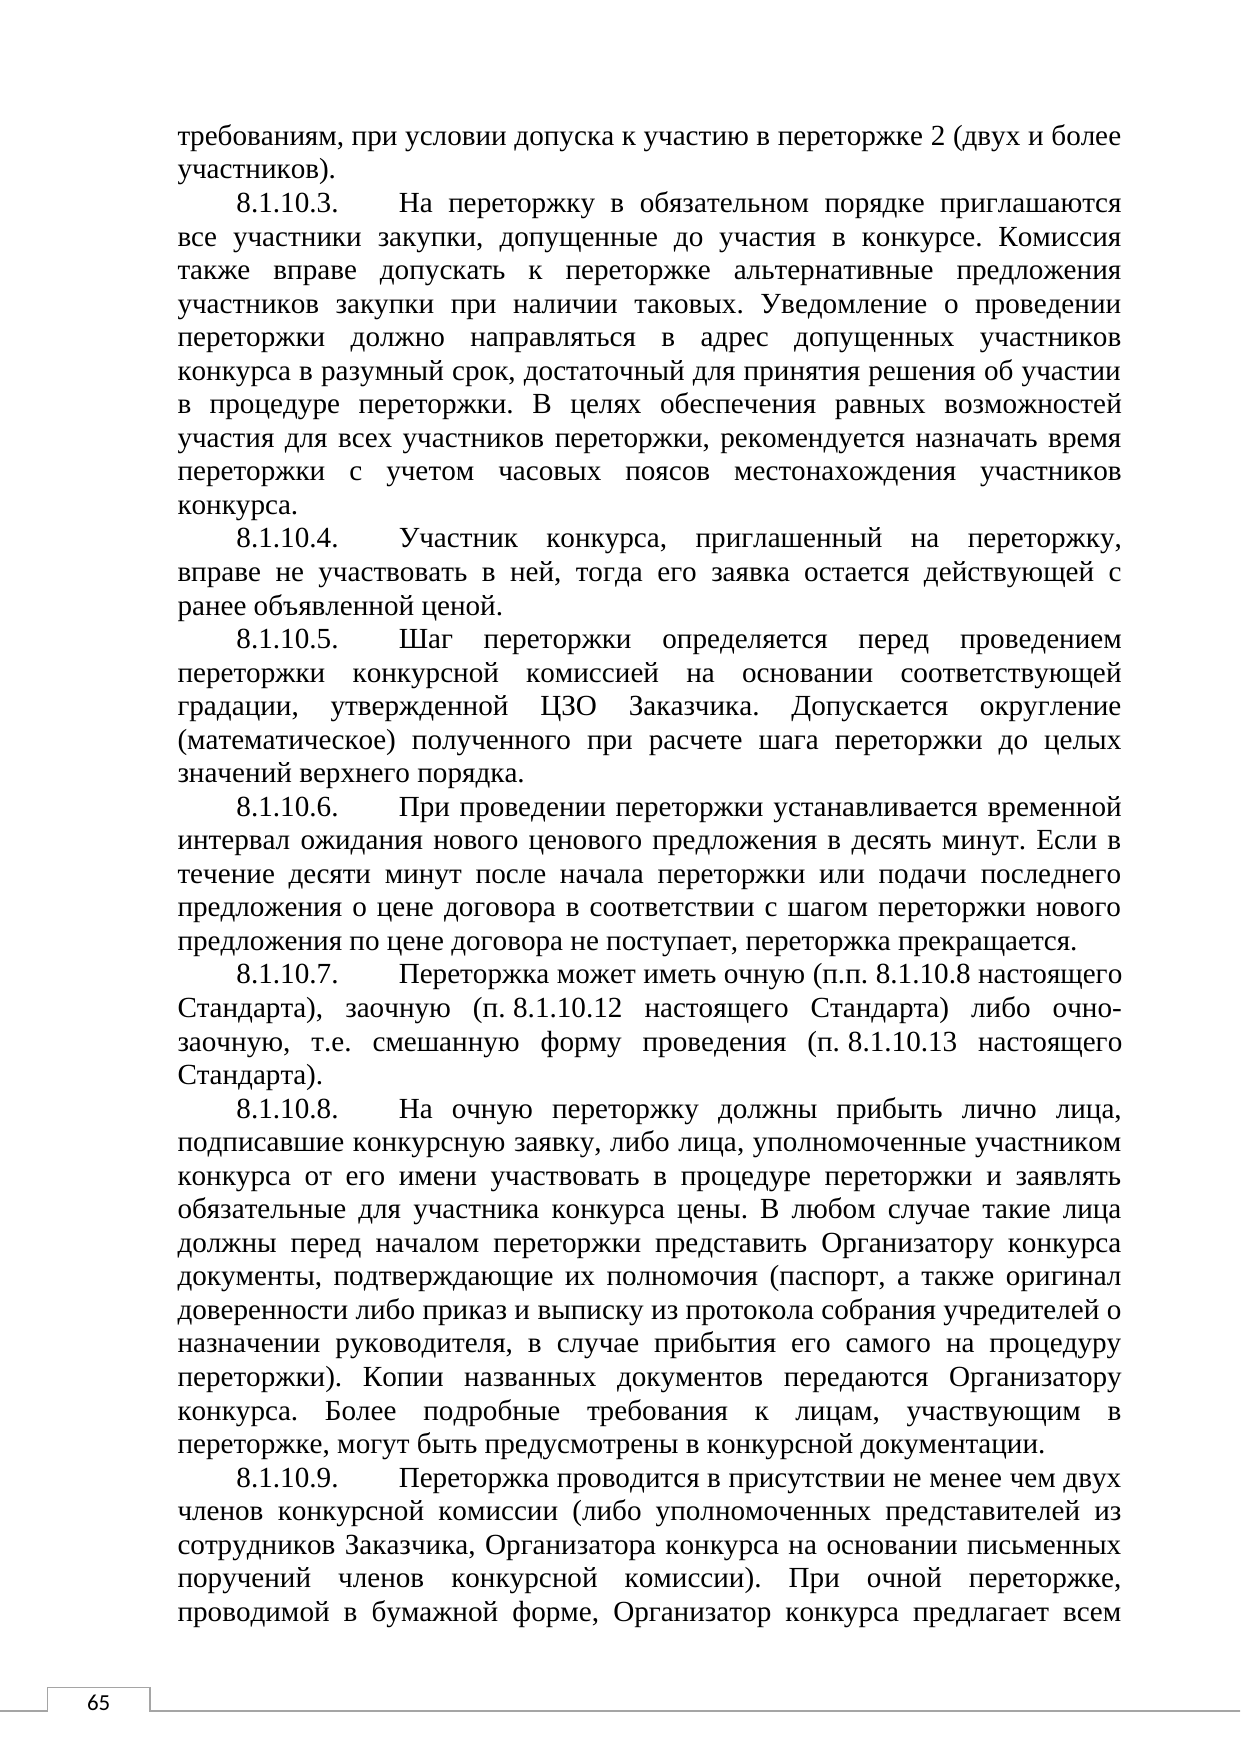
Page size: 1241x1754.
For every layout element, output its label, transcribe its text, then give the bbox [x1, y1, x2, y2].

list Участник конкурса, приглашенный на переторжку, вправе не участвовать в ней, тогда его заявка остается действующей с ранее объявленной ценой. [177, 521, 1122, 621]
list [177, 1460, 1122, 1627]
list На переторжку в обязательном порядке приглашаются все участники закупки, допущенные до участия в конкурсе. Комиссия также вправе допускать к переторжке альтернативные предложения участников закупки при наличии таковых. Уведомление о проведении переторжки должно направляться в адрес допущенных участников конкурса в разумный срок, достаточный для принятия решения об участии в процедуре переторжки. В целях обеспечения равных возможностей участия для всех участников переторжки, рекомендуется назначать время переторжки с учетом часовых поясов местонахождения участников конкурса. [177, 185, 1122, 521]
list Переторжка может иметь очную (п.п. 8.1.10.8 настоящего Стандарта), заочную (п. 8.1.10.12 настоящего Стандарта) либо очно-заочную, т.е. смешанную форму проведения (п. 8.1.10.13 настоящего Стандарта). [177, 957, 1122, 1091]
list На очную переторжку должны прибыть лично лица, подписавшие конкурсную заявку, либо лица, уполномоченные участником конкурса от его имени участвовать в процедуре переторжки и заявлять обязательные для участника конкурса цены. В любом случае такие лица должны перед началом переторжки представить Организатору конкурса документы, подтверждающие их полномочия (паспорт, а также оригинал доверенности либо приказ и выписку из протокола собрания учредителей о назначении руководителя, в случае прибытия его самого на процедуру переторжки). Копии названных документов передаются Организатору конкурса. Более подробные требования к лицам, участвующим в переторжке, могут быть предусмотрены в конкурсной документации. [177, 1091, 1122, 1460]
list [177, 118, 1122, 185]
list Шаг переторжки определяется перед проведением переторжки конкурсной комиссией на основании соответствующей градации, утвержденной ЦЗО Заказчика. Допускается округление (математическое) полученного при расчете шага переторжки до целых значений верхнего порядка. [177, 621, 1122, 789]
list При проведении переторжки устанавливается временной интервал ожидания нового ценового предложения в десять минут. Если в течение десяти минут после начала переторжки или подачи последнего предложения о цене договора в соответствии с шагом переторжки нового предложения по цене договора не поступает, переторжка прекращается. [177, 789, 1122, 957]
